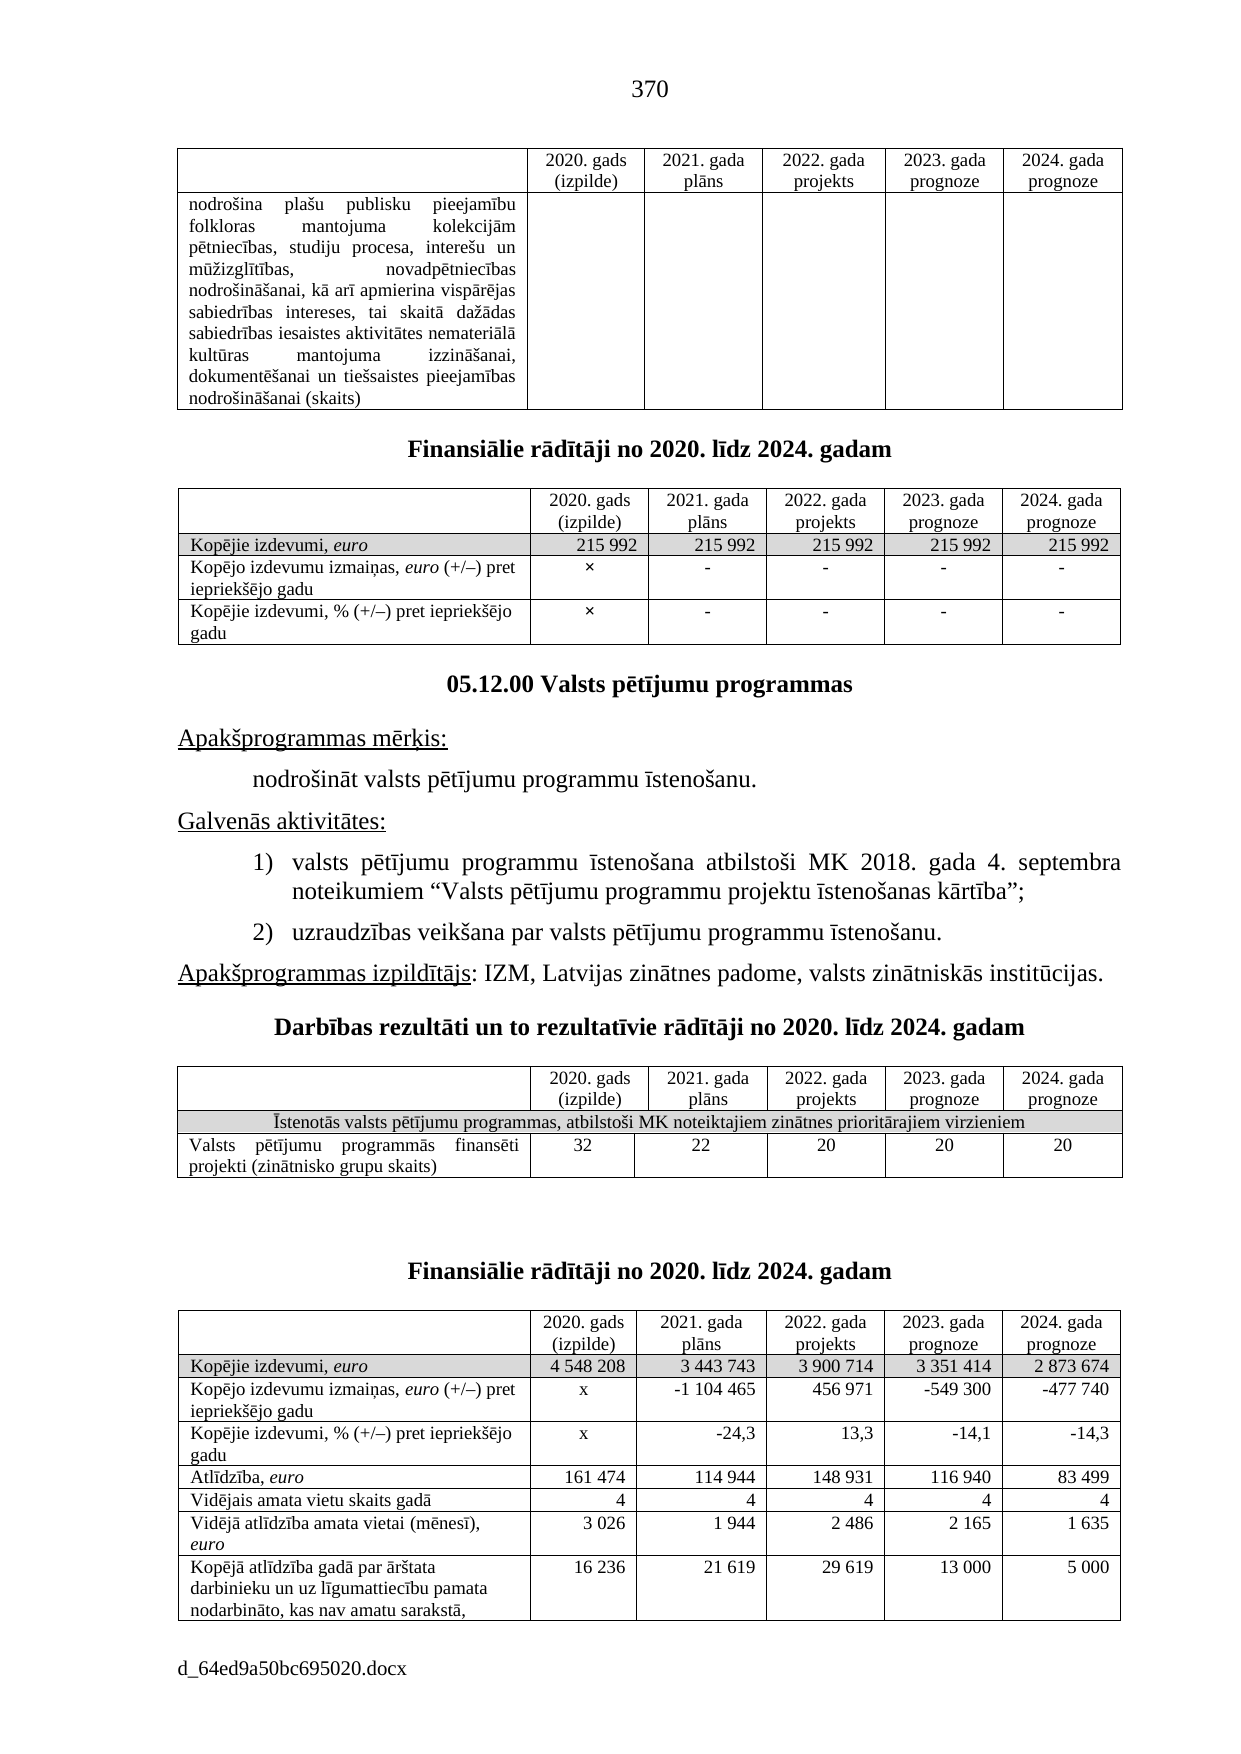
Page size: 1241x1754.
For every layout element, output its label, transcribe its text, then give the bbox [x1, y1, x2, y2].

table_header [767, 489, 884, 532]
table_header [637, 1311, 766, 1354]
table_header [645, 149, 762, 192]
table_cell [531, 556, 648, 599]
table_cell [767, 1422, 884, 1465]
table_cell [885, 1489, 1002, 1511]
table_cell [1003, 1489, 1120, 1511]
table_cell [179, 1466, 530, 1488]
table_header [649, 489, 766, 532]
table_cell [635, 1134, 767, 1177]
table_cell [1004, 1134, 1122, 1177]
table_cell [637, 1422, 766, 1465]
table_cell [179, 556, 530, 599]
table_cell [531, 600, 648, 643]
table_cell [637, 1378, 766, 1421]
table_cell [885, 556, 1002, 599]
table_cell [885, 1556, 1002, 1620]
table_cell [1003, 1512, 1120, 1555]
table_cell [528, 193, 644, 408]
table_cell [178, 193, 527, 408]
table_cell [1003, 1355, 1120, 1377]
text 05.12.00 Valsts pētījumu programmas [177, 669, 1122, 698]
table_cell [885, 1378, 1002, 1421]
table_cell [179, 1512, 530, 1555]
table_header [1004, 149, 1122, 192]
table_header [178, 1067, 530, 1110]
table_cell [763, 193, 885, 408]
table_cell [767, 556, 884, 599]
text Apakšprogrammas izpildītājs: IZM, Latvijas zinātnes padome, valsts zinātniskās institūcijas. [177, 958, 1122, 987]
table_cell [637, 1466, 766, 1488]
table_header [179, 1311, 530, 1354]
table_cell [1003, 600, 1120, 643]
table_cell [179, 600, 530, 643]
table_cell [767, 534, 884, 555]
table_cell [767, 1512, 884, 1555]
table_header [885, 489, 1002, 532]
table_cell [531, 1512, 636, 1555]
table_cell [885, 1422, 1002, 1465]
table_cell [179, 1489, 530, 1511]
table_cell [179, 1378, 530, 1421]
text Apakšprogrammas mērķis: [177, 723, 1122, 752]
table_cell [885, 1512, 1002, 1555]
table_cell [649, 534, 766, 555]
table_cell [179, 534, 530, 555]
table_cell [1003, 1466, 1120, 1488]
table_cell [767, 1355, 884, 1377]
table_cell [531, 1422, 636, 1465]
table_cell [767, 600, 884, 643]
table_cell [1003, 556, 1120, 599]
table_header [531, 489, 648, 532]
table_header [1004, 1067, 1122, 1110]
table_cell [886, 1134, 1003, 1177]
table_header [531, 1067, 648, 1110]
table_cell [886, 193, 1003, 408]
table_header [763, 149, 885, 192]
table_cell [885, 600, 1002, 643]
text Darbības rezultāti un to rezultatīvie rādītāji no 2020. līdz 2024. gadam [177, 1012, 1122, 1041]
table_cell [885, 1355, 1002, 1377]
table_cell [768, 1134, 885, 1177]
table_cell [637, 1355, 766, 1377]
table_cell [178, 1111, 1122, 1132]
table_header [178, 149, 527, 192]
list uzraudzības veikšana par valsts pētījumu programmu īstenošanu. [252, 917, 1122, 946]
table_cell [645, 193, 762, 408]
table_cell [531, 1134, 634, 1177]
text Galvenās aktivitātes: [177, 806, 1122, 834]
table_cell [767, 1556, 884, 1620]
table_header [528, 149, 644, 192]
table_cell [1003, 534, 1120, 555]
text Finansiālie rādītāji no 2020. līdz 2024. gadam [177, 1256, 1122, 1285]
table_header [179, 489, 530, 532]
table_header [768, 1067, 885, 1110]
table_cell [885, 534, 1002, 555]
list valsts pētījumu programmu īstenošana atbilstoši MK 2018. gada 4. septembra noteikumiem “Valsts pētījumu programmu projektu īstenošanas kārtība”; [252, 847, 1122, 904]
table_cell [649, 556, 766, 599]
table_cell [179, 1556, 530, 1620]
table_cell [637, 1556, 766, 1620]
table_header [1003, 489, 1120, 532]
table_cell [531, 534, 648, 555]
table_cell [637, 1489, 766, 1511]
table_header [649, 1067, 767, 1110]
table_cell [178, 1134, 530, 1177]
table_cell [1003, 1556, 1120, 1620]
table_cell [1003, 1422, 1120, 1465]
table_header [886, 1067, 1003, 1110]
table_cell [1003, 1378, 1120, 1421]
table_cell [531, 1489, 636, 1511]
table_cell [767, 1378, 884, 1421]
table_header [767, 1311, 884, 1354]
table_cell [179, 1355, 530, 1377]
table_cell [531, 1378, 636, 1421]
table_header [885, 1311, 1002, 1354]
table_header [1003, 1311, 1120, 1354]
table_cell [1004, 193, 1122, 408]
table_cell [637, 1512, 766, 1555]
text nodrošināt valsts pētījumu programmu īstenošanu. [177, 764, 1122, 793]
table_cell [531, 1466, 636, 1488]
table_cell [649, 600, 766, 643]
text Finansiālie rādītāji no 2020. līdz 2024. gadam [177, 434, 1122, 463]
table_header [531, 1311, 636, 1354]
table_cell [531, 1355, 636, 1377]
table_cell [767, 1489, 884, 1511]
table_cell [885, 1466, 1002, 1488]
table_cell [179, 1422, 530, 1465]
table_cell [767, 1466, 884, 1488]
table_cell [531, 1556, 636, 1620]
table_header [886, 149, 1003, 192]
